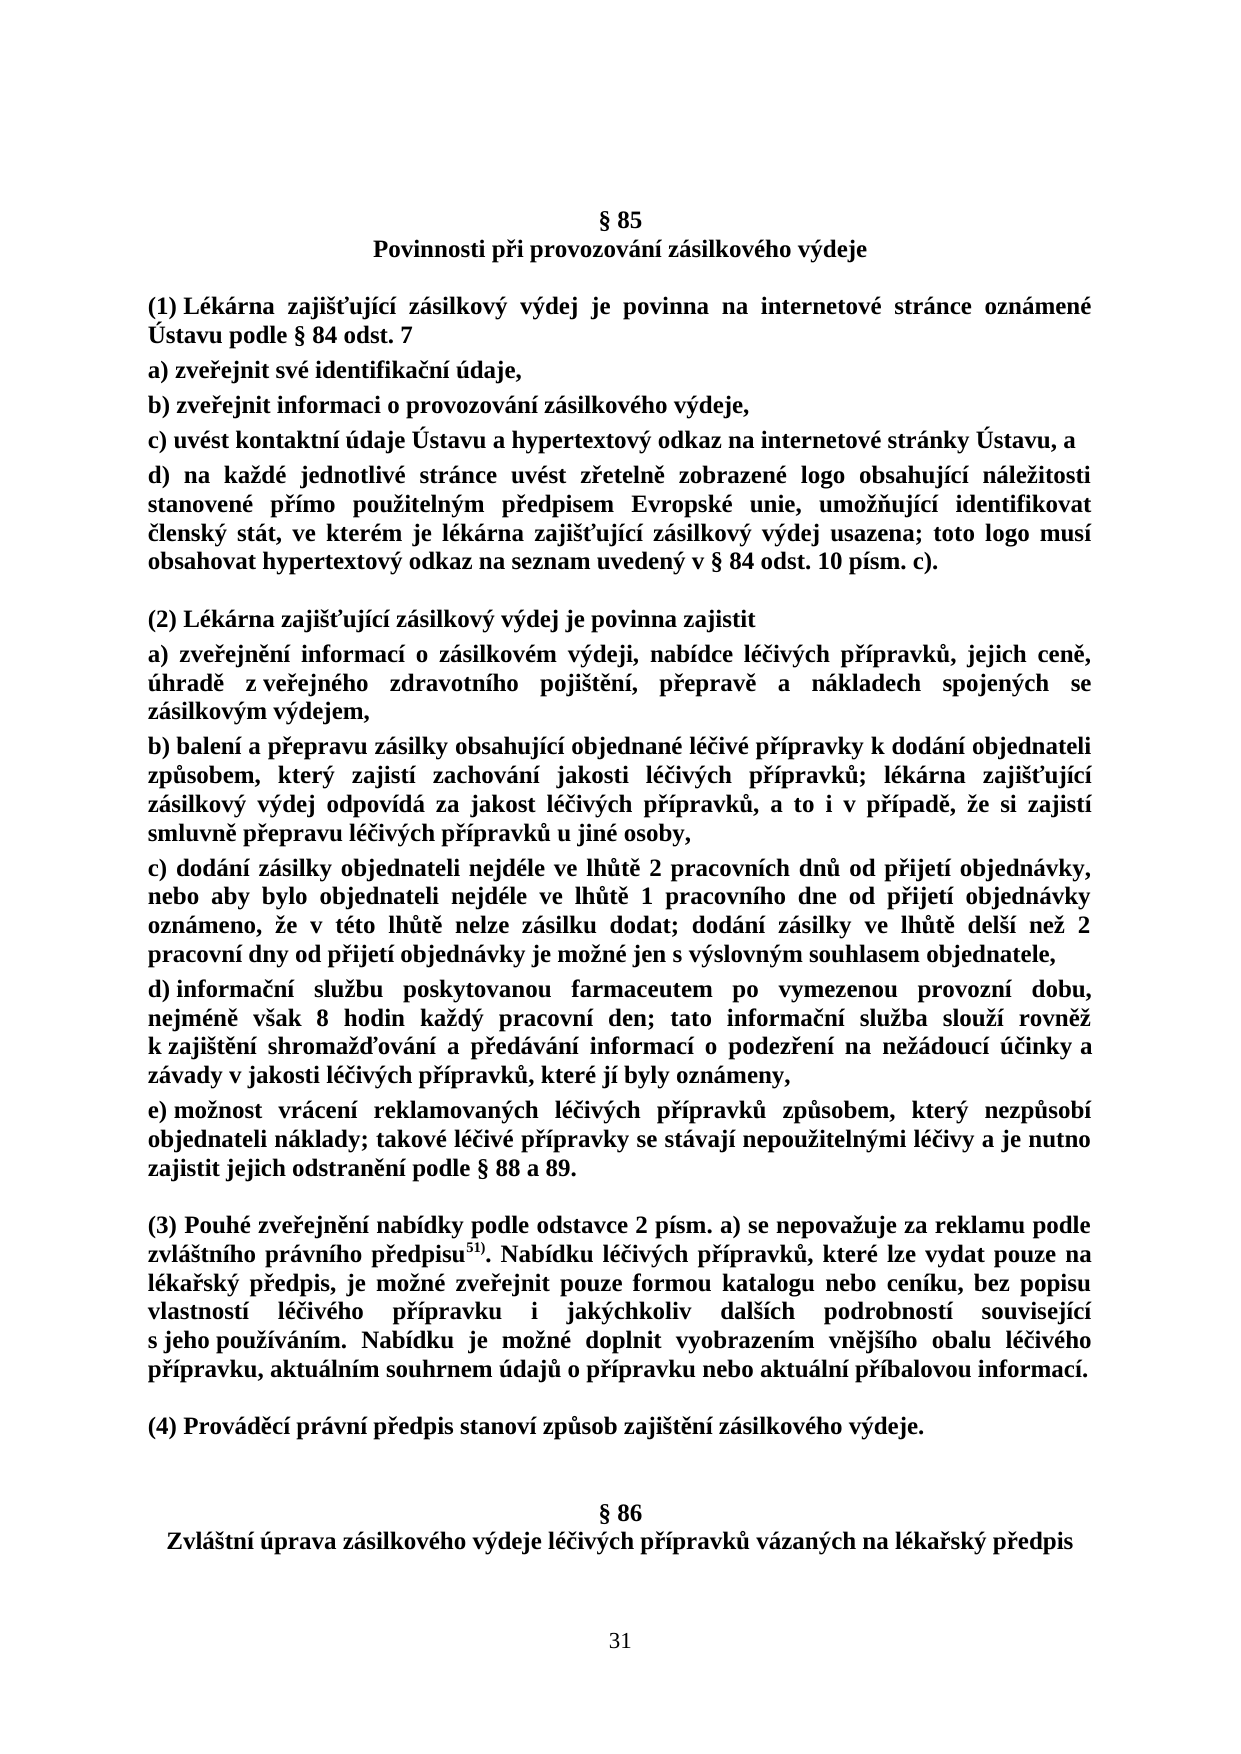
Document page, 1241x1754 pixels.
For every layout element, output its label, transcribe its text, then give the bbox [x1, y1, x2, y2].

text § 85 [148, 205, 1092, 234]
text (3) Pouhé zveřejnění nabídky podle odstavce 2 písm. a) se nepovažuje za reklamu podle zvláštního právního předpisu51). Nabídku léčivých přípravků, které lze vydat pouze na lékařský předpis, je možné zveřejnit pouze formou katalogu nebo ceníku, bez popisu vlastností léčivého přípravku i jakýchkoliv dalších podrobností související s jeho používáním. Nabídku je možné doplnit vyobrazením vnějšího obalu léčivého přípravku, aktuálním souhrnem údajů o přípravku nebo aktuální příbalovou informací. [148, 1210, 1092, 1383]
text a) zveřejnění informací o zásilkovém výdeji, nabídce léčivých přípravků, jejich ceně, úhradě z veřejného zdravotního pojištění, přepravě a nákladech spojených se zásilkovým výdejem, [148, 639, 1092, 725]
text Zvláštní úprava zásilkového výdeje léčivých přípravků vázaných na lékařský předpis [148, 1526, 1092, 1555]
text (4) Prováděcí právní předpis stanoví způsob zajištění zásilkového výdeje. [148, 1411, 1092, 1440]
text c) dodání zásilky objednateli nejdéle ve lhůtě 2 pracovních dnů od přijetí objednávky, nebo aby bylo objednateli nejdéle ve lhůtě 1 pracovního dne od přijetí objednávky oznámeno, že v této lhůtě nelze zásilku dodat; dodání zásilky ve lhůtě delší než 2 pracovní dny od přijetí objednávky je možné jen s výslovným souhlasem objednatele, [148, 853, 1092, 968]
text d) na každé jednotlivé stránce uvést zřetelně zobrazené logo obsahující náležitosti stanovené přímo použitelným předpisem Evropské unie, umožňující identifikovat členský stát, ve kterém je lékárna zajišťující zásilkový výdej usazena; toto logo musí obsahovat hypertextový odkaz na seznam uvedený v § 84 odst. 10 písm. c). [148, 460, 1092, 575]
text c) uvést kontaktní údaje Ústavu a hypertextový odkaz na internetové stránky Ústavu, a [148, 425, 1092, 454]
text a) zveřejnit své identifikační údaje, [148, 355, 1092, 384]
text b) balení a přepravu zásilky obsahující objednané léčivé přípravky k dodání objednateli způsobem, který zajistí zachování jakosti léčivých přípravků; lékárna zajišťující zásilkový výdej odpovídá za jakost léčivých přípravků, a to i v případě, že si zajistí smluvně přepravu léčivých přípravků u jiné osoby, [148, 731, 1092, 846]
text (2) Lékárna zajišťující zásilkový výdej je povinna zajistit [148, 604, 1092, 633]
text e) možnost vrácení reklamovaných léčivých přípravků způsobem, který nezpůsobí objednateli náklady; takové léčivé přípravky se stávají nepoužitelnými léčivy a je nutno zajistit jejich odstranění podle § 88 a 89. [148, 1095, 1092, 1181]
text Povinnosti při provozování zásilkového výdeje [148, 234, 1092, 263]
text § 86 [148, 1498, 1092, 1526]
text (1) Lékárna zajišťující zásilkový výdej je povinna na internetové stránce oznámené Ústavu podle § 84 odst. 7 [148, 291, 1092, 349]
text d) informační službu poskytovanou farmaceutem po vymezenou provozní dobu, nejméně však 8 hodin každý pracovní den; tato informační služba slouží rovněž k zajištění shromažďování a předávání informací o podezření na nežádoucí účinky a závady v jakosti léčivých přípravků, které jí byly oznámeny, [148, 974, 1092, 1089]
text b) zveřejnit informaci o provozování zásilkového výdeje, [148, 390, 1092, 419]
